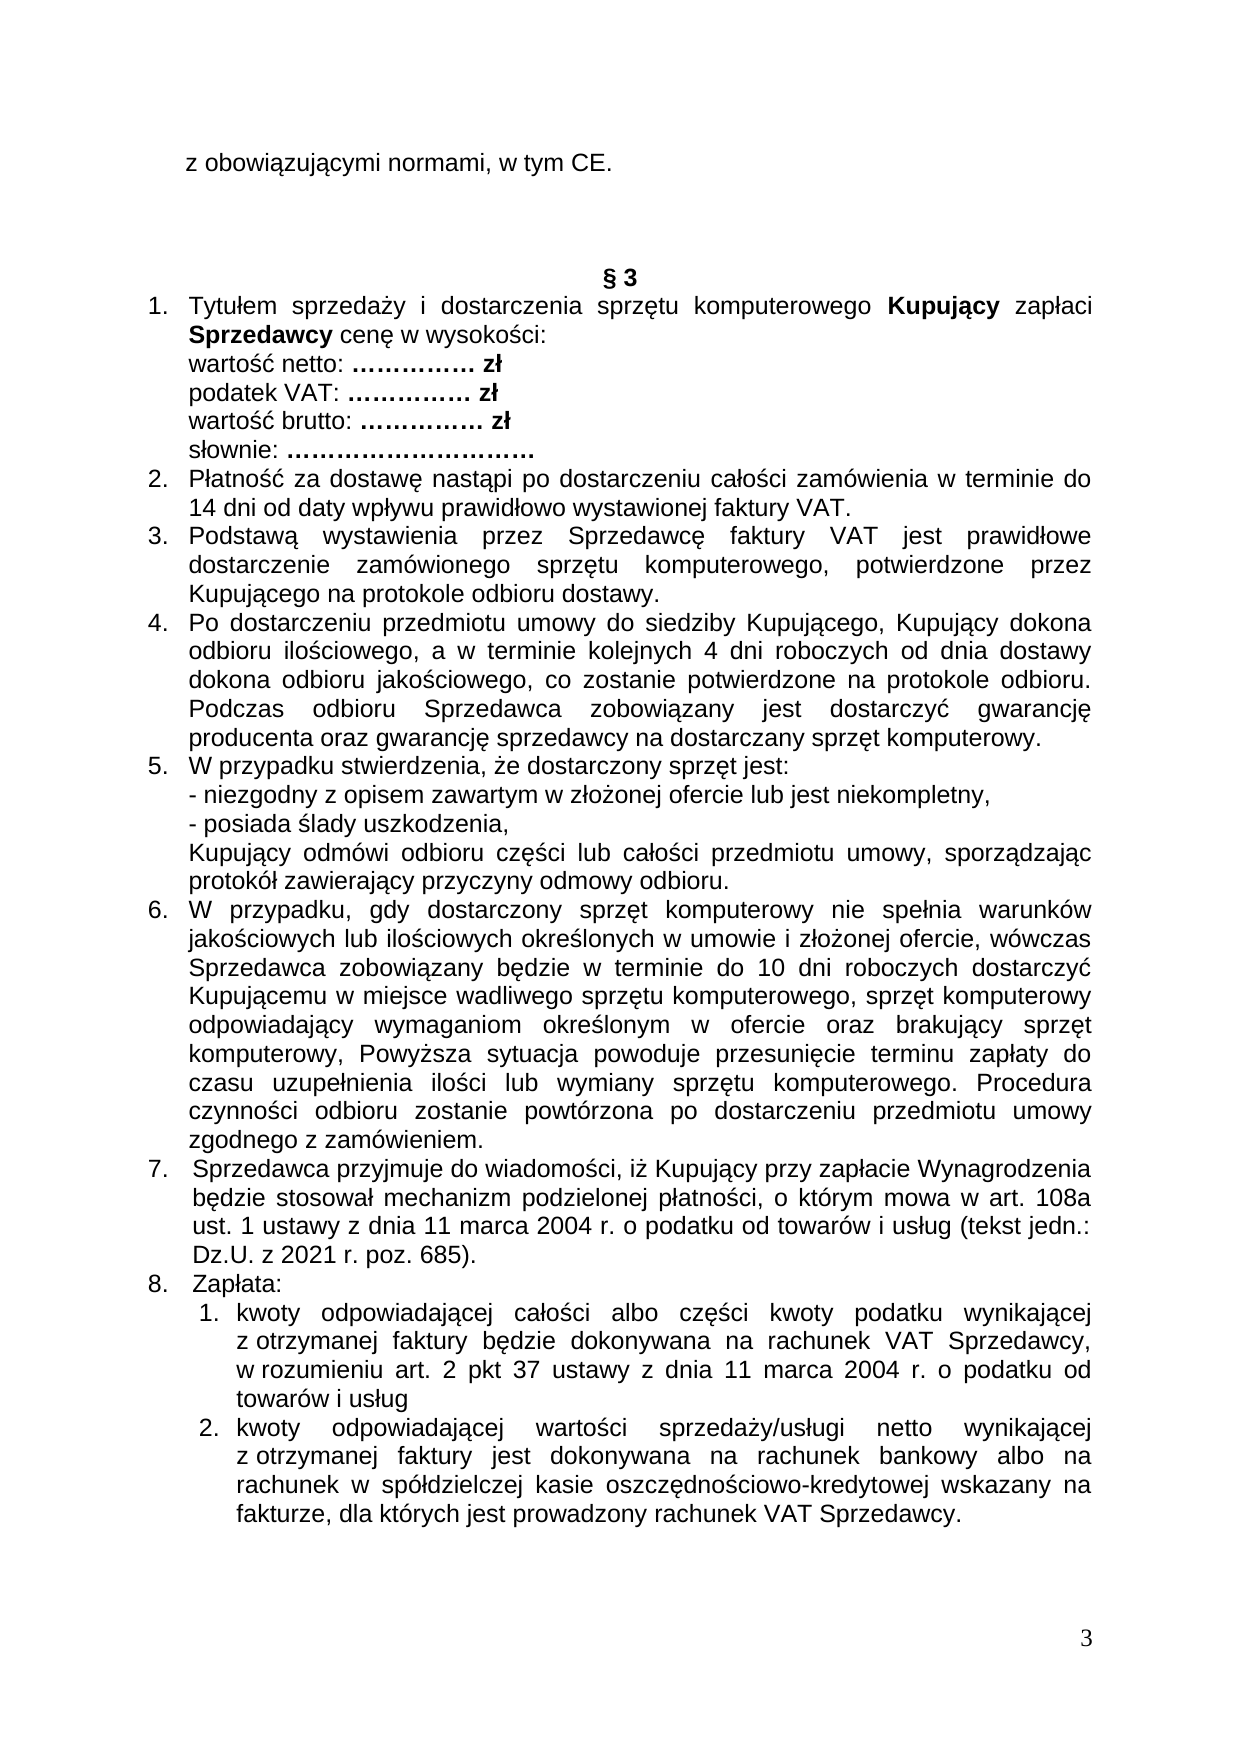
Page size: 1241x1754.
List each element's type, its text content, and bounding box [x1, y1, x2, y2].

list - niezgodny z opisem zawartym w złożonej ofercie lub jest niekompletny, [188, 780, 1093, 809]
list Sprzedawca przyjmuje do wiadomości, iż Kupujący przy zapłacie Wynagrodzenia będzie stosował mechanizm podzielonej płatności, o którym mowa w art. 108a ust. 1 ustawy z dnia 11 marca 2004 r. o podatku od towarów i usług (tekst jedn.: Dz.U. z 2021 r. poz. 685). [148, 1154, 1093, 1269]
text wartość brutto: …………… zł [188, 406, 1093, 435]
text słownie: ………………………… [188, 435, 1093, 464]
list Kupujący odmówi odbioru części lub całości przedmiotu umowy, sporządzając protokół zawierający przyczyny odmowy odbioru. [188, 838, 1093, 895]
list W przypadku stwierdzenia, że dostarczony sprzęt jest: [148, 751, 1093, 780]
text § 3 [148, 263, 1093, 291]
list Zapłata: [148, 1269, 1093, 1298]
list Tytułem sprzedaży i dostarczenia sprzętu komputerowego Kupujący zapłaci Sprzedawcy cenę w wysokości: [148, 291, 1093, 349]
list Po dostarczeniu przedmiotu umowy do siedziby Kupującego, Kupujący dokona odbioru ilościowego, a w terminie kolejnych 4 dni roboczych od dnia dostawy dokona odbioru jakościowego, co zostanie potwierdzone na protokole odbioru. Podczas odbioru Sprzedawca zobowiązany jest dostarczyć gwarancję producenta oraz gwarancję sprzedawcy na dostarczany sprzęt komputerowy. [148, 608, 1093, 751]
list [148, 148, 1093, 176]
text podatek VAT: …………… zł [188, 378, 1093, 406]
list - posiada ślady uszkodzenia, [188, 809, 1093, 838]
list Płatność za dostawę nastąpi po dostarczeniu całości zamówienia w terminie do 14 dni od daty wpływu prawidłowo wystawionej faktury VAT. [148, 464, 1093, 521]
text wartość netto: …………… zł [188, 349, 1093, 378]
list Podstawą wystawienia przez Sprzedawcę faktury VAT jest prawidłowe dostarczenie zamówionego sprzętu komputerowego, potwierdzone przez Kupującego na protokole odbioru dostawy. [148, 521, 1093, 608]
list kwoty odpowiadającej wartości sprzedaży/usługi netto wynikającej z otrzymanej faktury jest dokonywana na rachunek bankowy albo na rachunek w spółdzielczej kasie oszczędnościowo-kredytowej wskazany na fakturze, dla których jest prowadzony rachunek VAT Sprzedawcy. [199, 1413, 1093, 1528]
list kwoty odpowiadającej całości albo części kwoty podatku wynikającej z otrzymanej faktury będzie dokonywana na rachunek VAT Sprzedawcy, w rozumieniu art. 2 pkt 37 ustawy z dnia 11 marca 2004 r. o podatku od towarów i usług [199, 1298, 1093, 1413]
list W przypadku, gdy dostarczony sprzęt komputerowy nie spełnia warunków jakościowych lub ilościowych określonych w umowie i złożonej ofercie, wówczas Sprzedawca zobowiązany będzie w terminie do 10 dni roboczych dostarczyć Kupującemu w miejsce wadliwego sprzętu komputerowego, sprzęt komputerowy odpowiadający wymaganiom określonym w ofercie oraz brakujący sprzęt komputerowy, Powyższa sytuacja powoduje przesunięcie terminu zapłaty do czasu uzupełnienia ilości lub wymiany sprzętu komputerowego. Procedura czynności odbioru zostanie powtórzona po dostarczeniu przedmiotu umowy zgodnego z zamówieniem. [148, 895, 1093, 1154]
